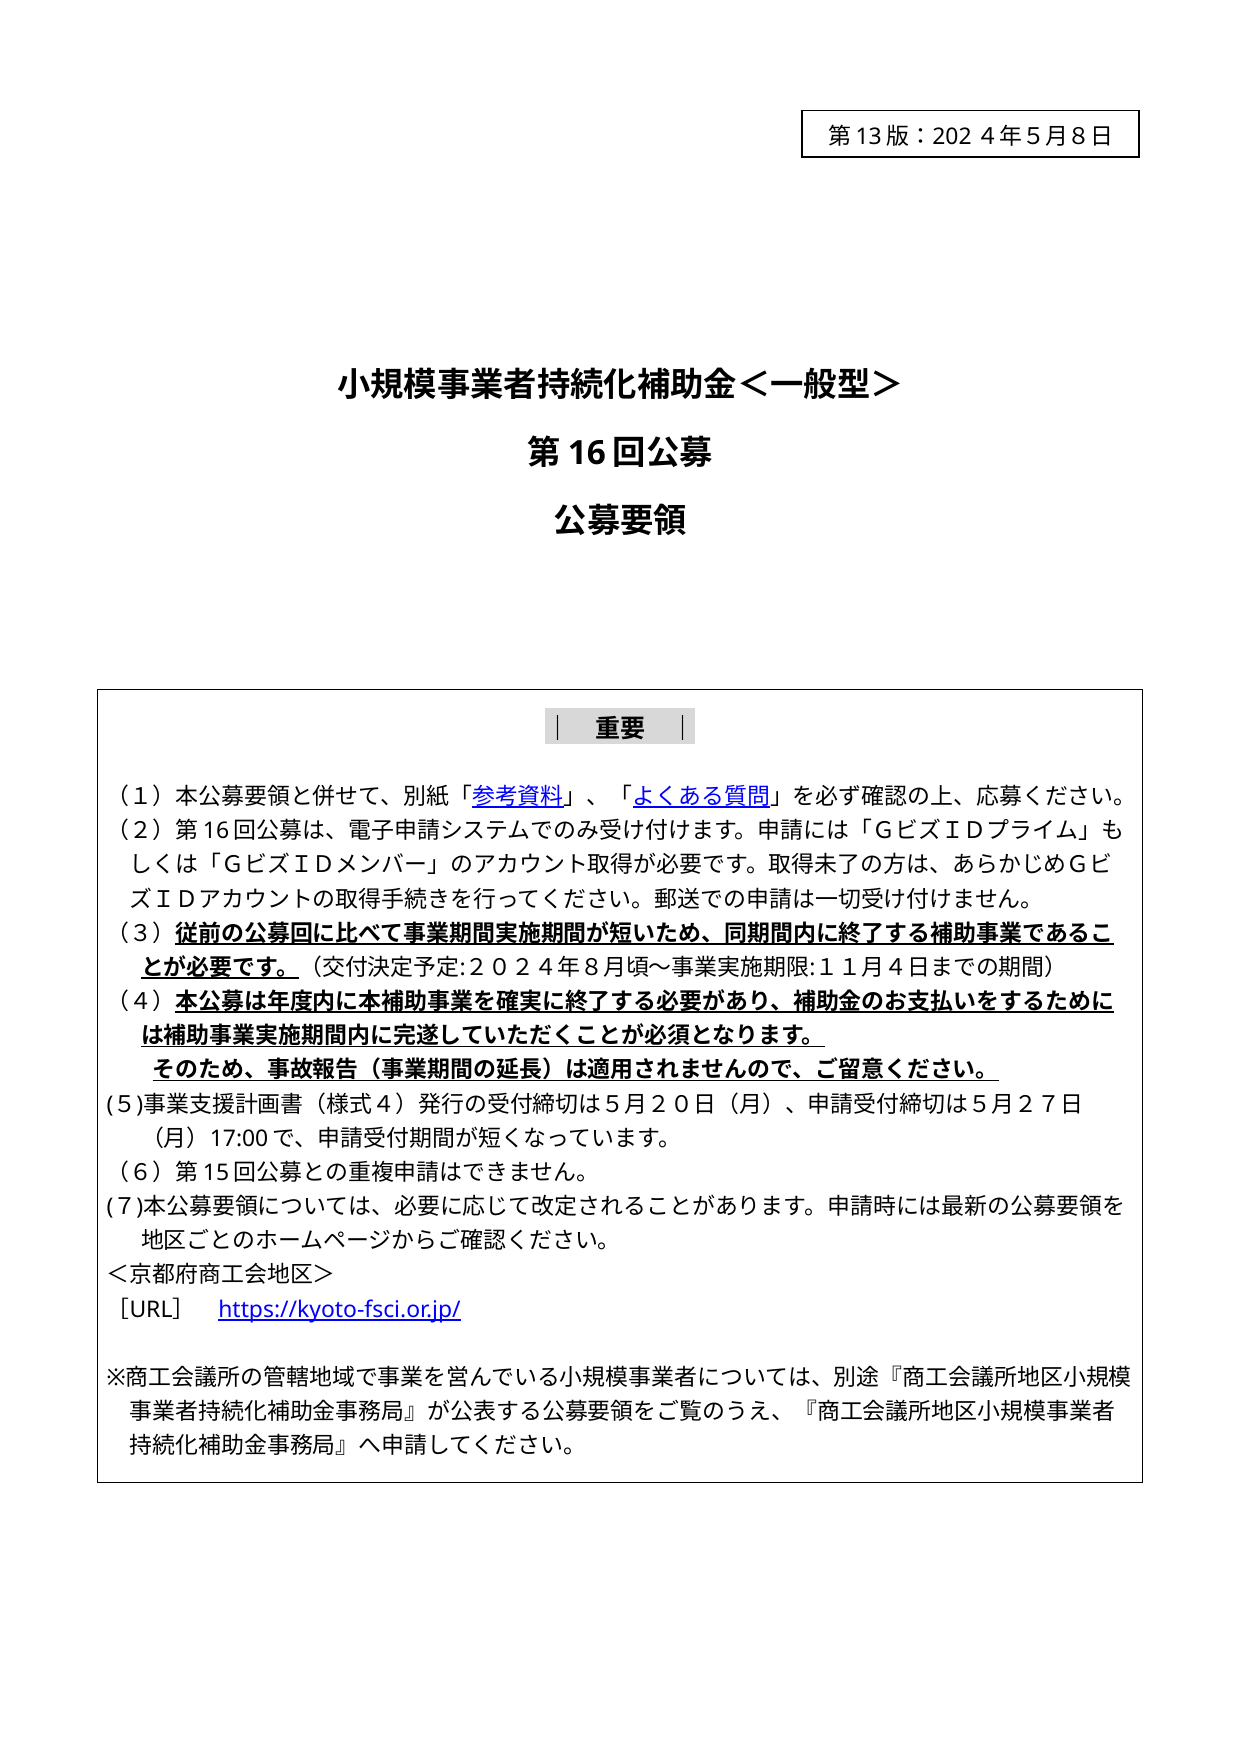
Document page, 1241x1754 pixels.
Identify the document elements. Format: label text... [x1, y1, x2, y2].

text ※商工会議所の管轄地域で事業を営んでいる小規模事業者については、別途『商工会議所地区小規模事業者持続化補助金事務局』が公表する公募要領をご覧のうえ、『商工会議所地区小規模事業者持続化補助金事務局』へ申請してください。 [98, 1355, 1142, 1482]
text 第16回公募 公募要領 [106, 416, 1134, 552]
text （１）本公募要領と併せて、別紙「参考資料」、「よくある質問」を必ず確認の上、応募ください。 [98, 774, 1142, 812]
text ｜ 重要 ｜ [98, 690, 1142, 761]
text （６）第15回公募との重複申請はできません。 [106, 1153, 1134, 1188]
text 小規模事業者持続化補助金＜一般型＞ [106, 347, 1134, 416]
text (７)本公募要領については、必要に応じて改定されることがあります。申請時には最新の公募要領を地区ごとのホームページからご確認ください。 [106, 1188, 1134, 1256]
text ＜京都府商工会地区＞ [106, 1256, 1134, 1290]
text （４）本公募は年度内に本補助事業を確実に終了する必要があり、補助金のお支払いをするためには補助事業実施期間内に完遂していただくことが必須となります。 [106, 983, 1134, 1051]
text ［URL］ https://kyoto-fsci.or.jp/ [106, 1290, 1134, 1324]
text （２）第16回公募は、電子申請システムでのみ受け付けます。申請には「ＧビズＩＤプライム」もしくは「ＧビズＩＤメンバー」のアカウント取得が必要です。取得未了の方は、あらかじめＧビズＩＤアカウントの取得手続きを行ってください。郵送での申請は一切受け付けません。 [106, 812, 1134, 914]
text そのため、事故報告（事業期間の延長）は適用されませんので、ご留意ください。 [106, 1051, 1134, 1085]
text (５)事業支援計画書（様式４）発行の受付締切は５月２０日（月）、申請受付締切は５月２７日（月）17:00で、申請受付期間が短くなっています。 [106, 1085, 1134, 1153]
text （３）従前の公募回に比べて事業期間実施期間が短いため、同期間内に終了する補助事業であることが必要です。（交付決定予定:２０２４年８月頃～事業実施期限:１１月４日までの期間） [106, 914, 1134, 983]
